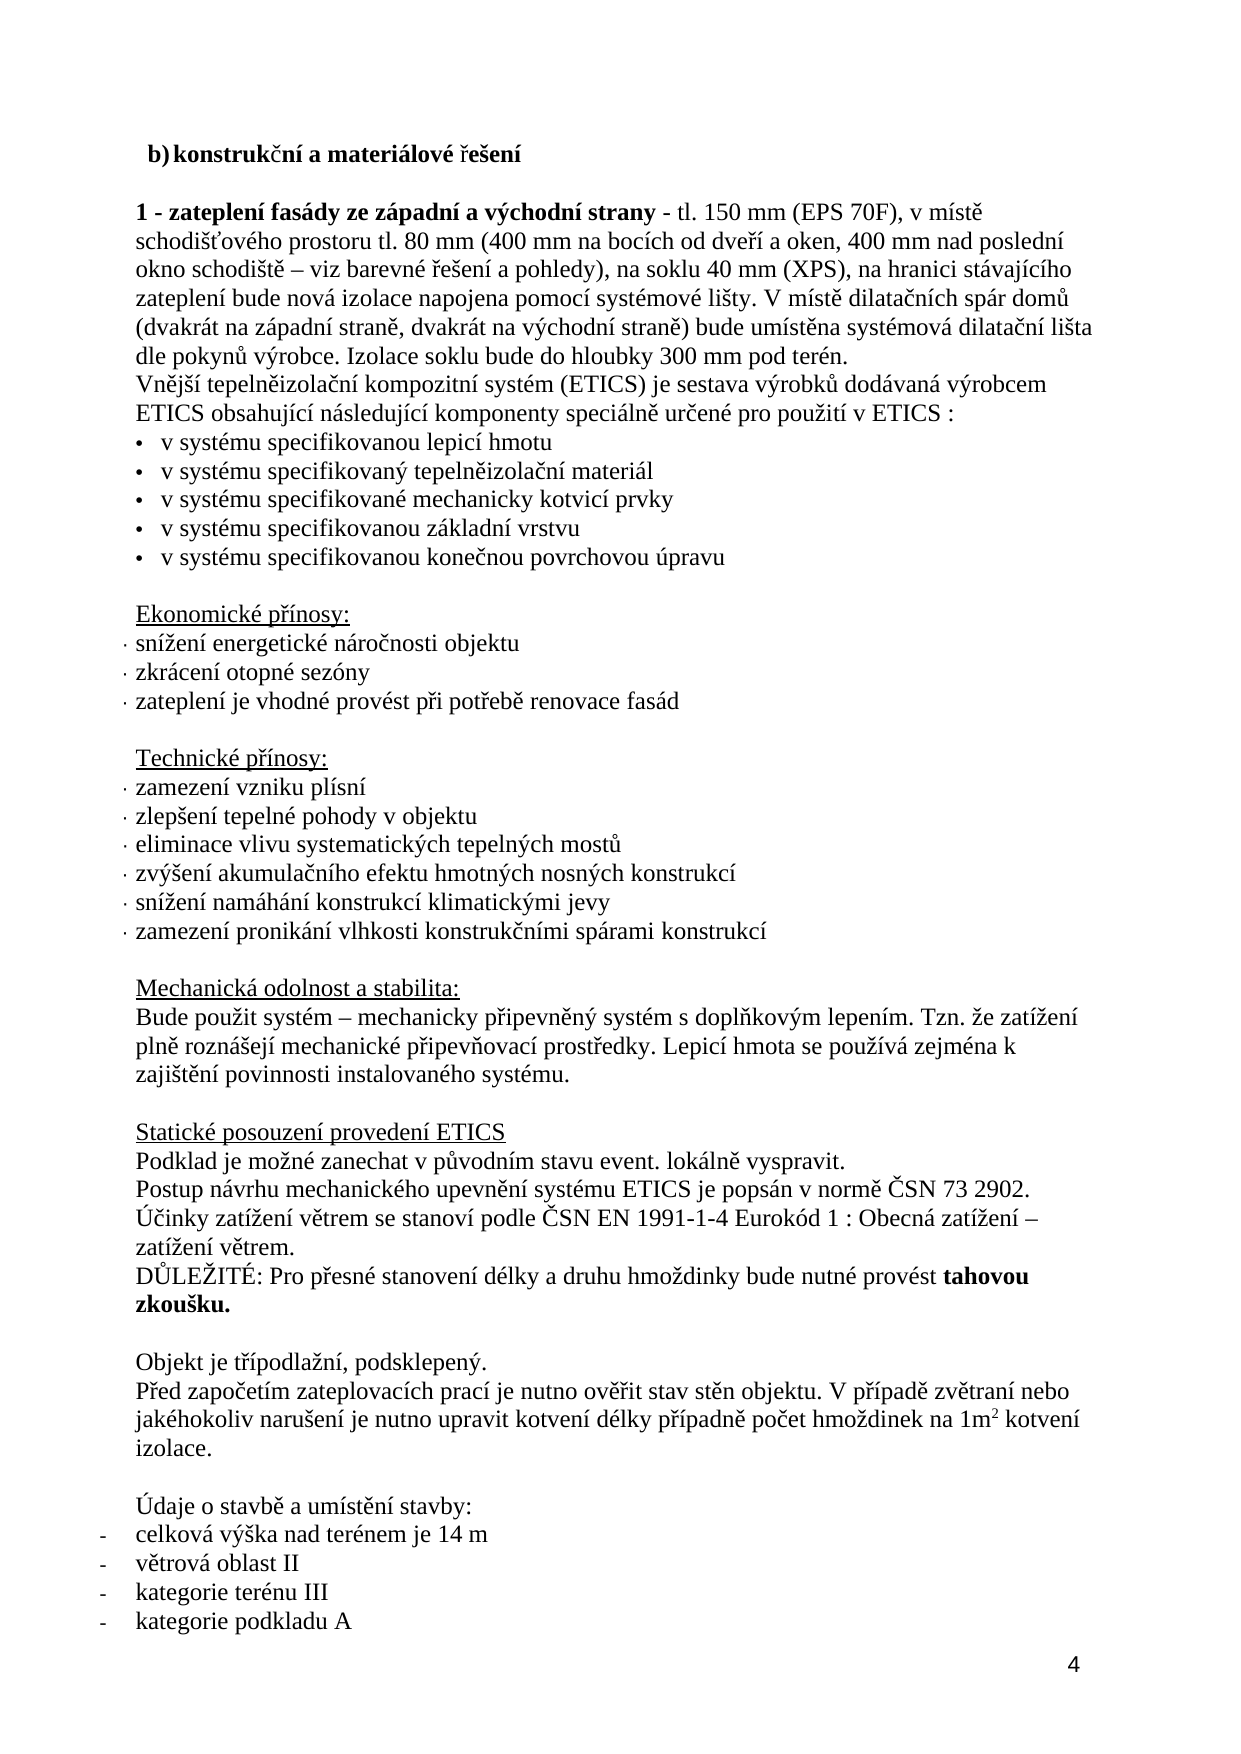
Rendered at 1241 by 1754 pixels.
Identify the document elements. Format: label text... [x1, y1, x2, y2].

list zateplení je vhodné provést při potřebě renovace fasád [121, 686, 1096, 714]
text Statické posouzení provedení ETICS [135, 1117, 1096, 1146]
list zvýšení akumulačního efektu hmotných nosných konstrukcí [121, 858, 1096, 887]
text Postup návrhu mechanického upevnění systému ETICS je popsán v normě ČSN 73 2902. Účinky zatížení větrem se stanoví podle ČSN EN 1991-1-4 Eurokód 1 : Obecná zatížení – zatížení větrem. [135, 1174, 1096, 1261]
list eliminace vlivu systematických tepelných mostů [122, 829, 1096, 858]
text 1 - zateplení fasády ze západní a východní strany - tl. 150 mm (EPS 70F), v místě schodišťového prostoru tl. 80 mm (400 mm na bocích od dveří a oken, 400 mm nad poslední okno schodiště – viz barevné řešení a pohledy), na soklu 40 mm (XPS), na hranici stávajícího zateplení bude nová izolace napojena pomocí systémové lišty. V místě dilatačních spár domů (dvakrát na západní straně, dvakrát na východní straně) bude umístěna systémová dilatační lišta dle pokynů výrobce. Izolace soklu bude do hloubky 300 mm pod terén. [135, 197, 1105, 369]
list kategorie podkladu A [99, 1606, 1096, 1634]
text Podklad je možné zanechat v původním stavu event. lokálně vyspravit. [135, 1146, 1096, 1174]
list v systému specifikovanou lepicí hmotu [135, 427, 1096, 456]
text Bude použit systém – mechanicky připevněný systém s doplňkovým lepením. Tzn. že zatížení plně roznášejí mechanické připevňovací prostředky. Lepicí hmota se používá zejména k zajištění povinnosti instalovaného systému. [135, 1002, 1096, 1088]
text Vnější tepelněizolační kompozitní systém (ETICS) je sestava výrobků dodávaná výrobcem ETICS obsahující následující komponenty speciálně určené pro použití v ETICS : [135, 369, 1096, 427]
text Před započetím zateplovacích prací je nutno ověřit stav stěn objektu. V případě zvětraní nebo jakéhokoliv narušení je nutno upravit kotvení délky případně počet hmoždinek na 1m2 kotvení izolace. [135, 1376, 1096, 1462]
list v systému specifikovanou konečnou povrchovou úpravu [135, 542, 1096, 571]
list snížení namáhání konstrukcí klimatickými jevy [122, 887, 1096, 916]
text Ekonomické přínosy: [135, 599, 1096, 628]
text Technické přínosy: [135, 743, 1096, 772]
list kategorie terénu III [99, 1577, 1096, 1606]
list v systému specifikovanou základní vrstvu [135, 513, 1096, 542]
text Údaje o stavbě a umístění stavby: [135, 1491, 1096, 1519]
text Objekt je třípodlažní, podsklepený. [135, 1347, 1096, 1376]
list v systému specifikované mechanicky kotvicí prvky [135, 484, 1096, 513]
text Mechanická odolnost a stabilita: [135, 973, 1096, 1002]
text DŮLEŽITÉ: Pro přesné stanovení délky a druhu hmoždinky bude nutné provést tahovou zkoušku. [135, 1261, 1096, 1318]
list zlepšení tepelné pohody v objektu [121, 801, 1096, 829]
list celková výška nad terénem je 14 m [99, 1519, 1096, 1548]
subtitle konstrukční a materiálové řešení [147, 139, 1105, 168]
list v systému specifikovaný tepelněizolační materiál [135, 456, 1096, 484]
list zkrácení otopné sezóny [121, 657, 1096, 686]
list zamezení pronikání vlhkosti konstrukčními spárami konstrukcí [121, 916, 1096, 944]
list zamezení vzniku plísní [121, 772, 1096, 801]
list snížení energetické náročnosti objektu [122, 628, 1096, 657]
list větrová oblast II [99, 1548, 1096, 1577]
